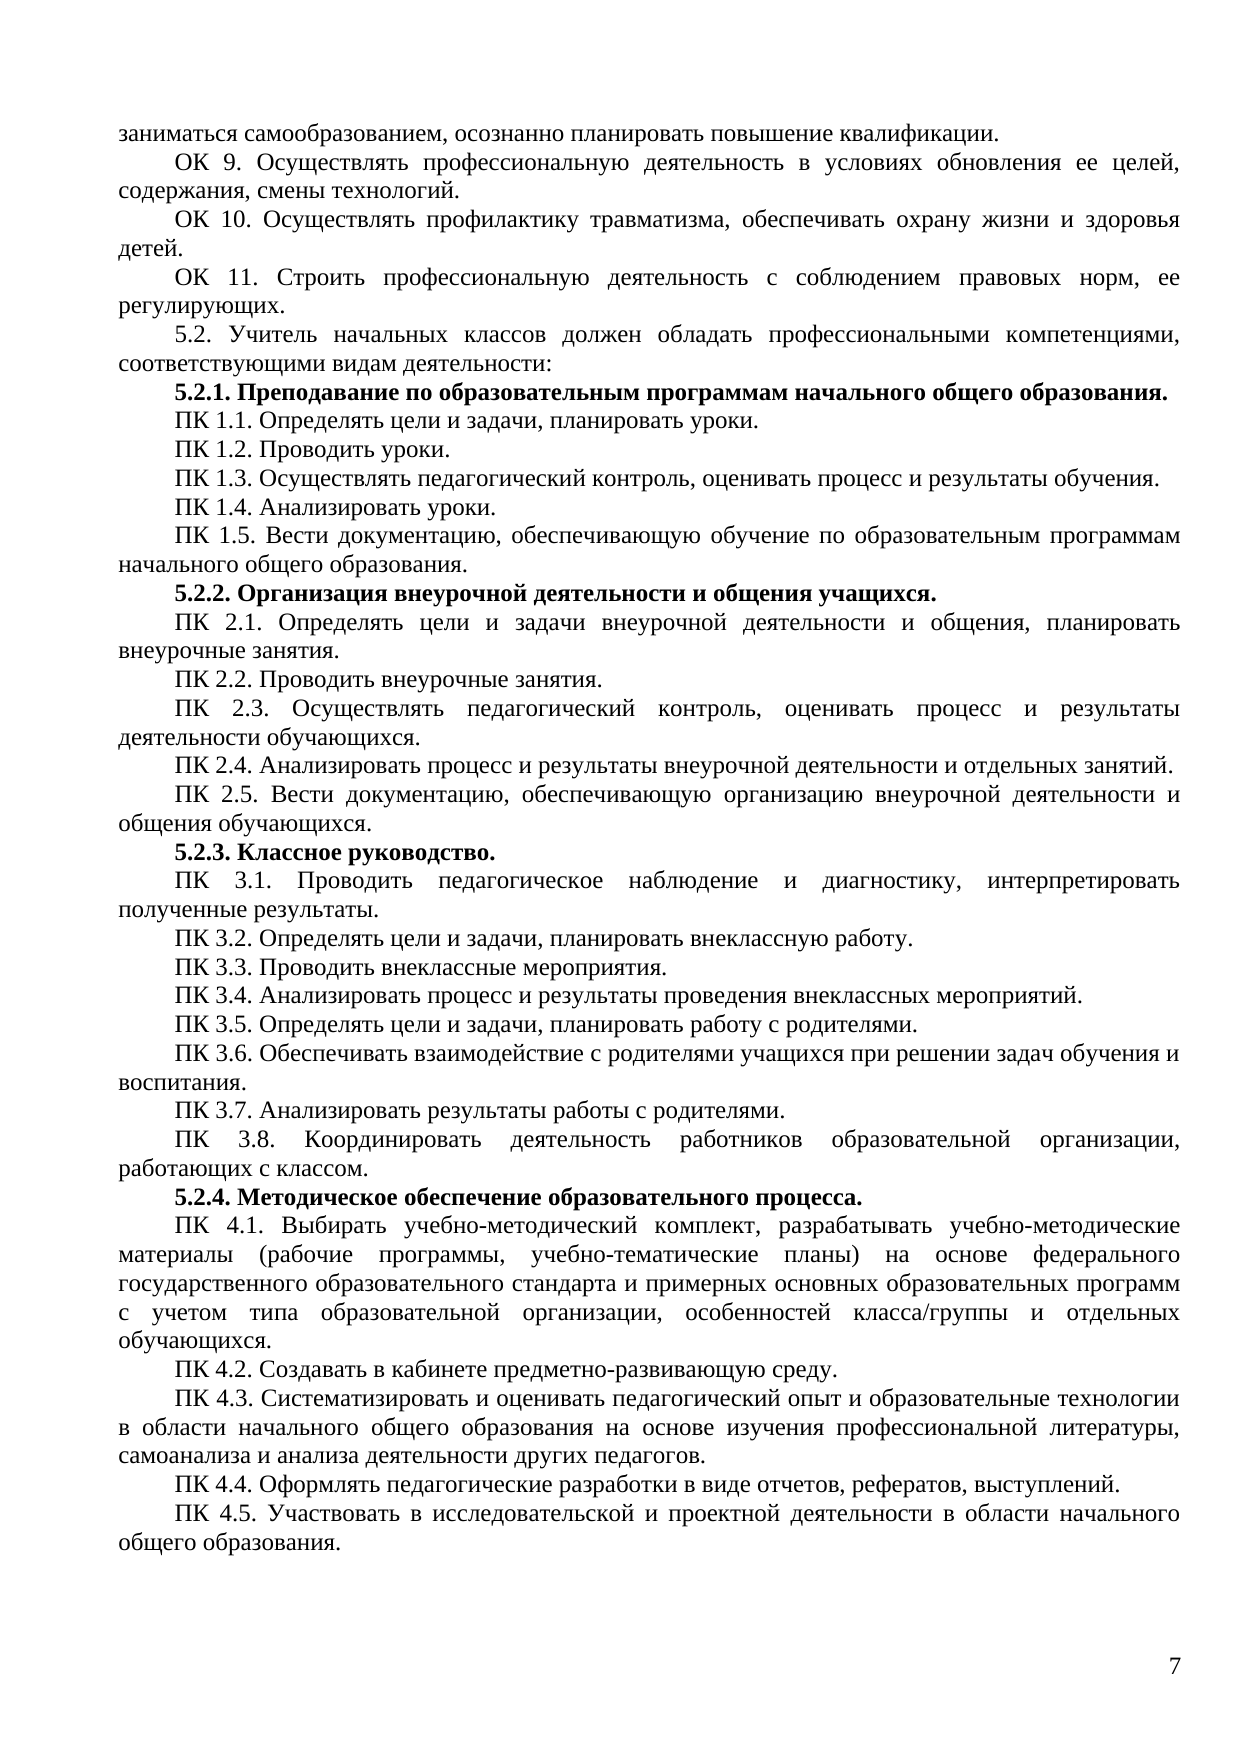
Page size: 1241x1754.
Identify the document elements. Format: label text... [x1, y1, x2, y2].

text ПК 3.3. Проводить внеклассные мероприятия. [118, 952, 1181, 981]
text ПК 3.4. Анализировать процесс и результаты проведения внеклассных мероприятий. [118, 981, 1181, 1009]
text ПК 3.8. Координировать деятельность работников образовательной организации, работающих с классом. [118, 1124, 1181, 1182]
text ПК 2.1. Определять цели и задачи внеурочной деятельности и общения, планировать внеурочные занятия. [118, 607, 1181, 664]
text ПК 3.2. Определять цели и задачи, планировать внеклассную работу. [118, 923, 1181, 952]
text ПК 1.3. Осуществлять педагогический контроль, оценивать процесс и результаты обучения. [118, 463, 1181, 492]
text 5.2.4. Методическое обеспечение образовательного процесса. [118, 1182, 1181, 1211]
text ПК 1.4. Анализировать уроки. [118, 492, 1181, 521]
text ОК 9. Осуществлять профессиональную деятельность в условиях обновления ее целей, содержания, смены технологий. [118, 147, 1181, 204]
text ПК 1.1. Определять цели и задачи, планировать уроки. [118, 406, 1181, 434]
text ПК 1.2. Проводить уроки. [118, 434, 1181, 463]
text ПК 2.3. Осуществлять педагогический контроль, оценивать процесс и результаты деятельности обучающихся. [118, 693, 1181, 751]
text 5.2.2. Организация внеурочной деятельности и общения учащихся. [118, 578, 1181, 607]
text ПК 2.2. Проводить внеурочные занятия. [118, 664, 1181, 693]
text 5.2.3. Классное руководство. [118, 837, 1181, 866]
text 5.2. Учитель начальных классов должен обладать профессиональными компетенциями, соответствующими видам деятельности: [118, 319, 1181, 377]
text ПК 3.5. Определять цели и задачи, планировать работу с родителями. [118, 1009, 1181, 1038]
text ПК 3.6. Обеспечивать взаимодействие с родителями учащихся при решении задач обучения и воспитания. [118, 1038, 1181, 1096]
text ПК 2.5. Вести документацию, обеспечивающую организацию внеурочной деятельности и общения обучающихся. [118, 779, 1181, 837]
text ПК 3.7. Анализировать результаты работы с родителями. [118, 1096, 1181, 1124]
text ОК 10. Осуществлять профилактику травматизма, обеспечивать охрану жизни и здоровья детей. [118, 204, 1181, 262]
text ПК 4.2. Создавать в кабинете предметно-развивающую среду. [118, 1354, 1181, 1383]
text 5.2.1. Преподавание по образовательным программам начального общего образования. [118, 377, 1181, 406]
text ПК 4.5. Участвовать в исследовательской и проектной деятельности в области начального общего образования. [118, 1498, 1181, 1556]
text ПК 3.1. Проводить педагогическое наблюдение и диагностику, интерпретировать полученные результаты. [118, 866, 1181, 923]
text ПК 4.3. Систематизировать и оценивать педагогический опыт и образовательные технологии в области начального общего образования на основе изучения профессиональной литературы, самоанализа и анализа деятельности других педагогов. [118, 1383, 1181, 1469]
text ОК 11. Строить профессиональную деятельность с соблюдением правовых норм, ее регулирующих. [118, 262, 1181, 319]
text ПК 4.1. Выбирать учебно-методический комплект, разрабатывать учебно-методические материалы (рабочие программы, учебно-тематические планы) на основе федерального государственного образовательного стандарта и примерных основных образовательных программ с учетом типа образовательной организации, особенностей класса/группы и отдельных обучающихся. [118, 1211, 1181, 1354]
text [118, 118, 1181, 147]
text ПК 1.5. Вести документацию, обеспечивающую обучение по образовательным программам начального общего образования. [118, 521, 1181, 578]
text ПК 4.4. Оформлять педагогические разработки в виде отчетов, рефератов, выступлений. [118, 1469, 1181, 1498]
text ПК 2.4. Анализировать процесс и результаты внеурочной деятельности и отдельных занятий. [118, 751, 1181, 779]
